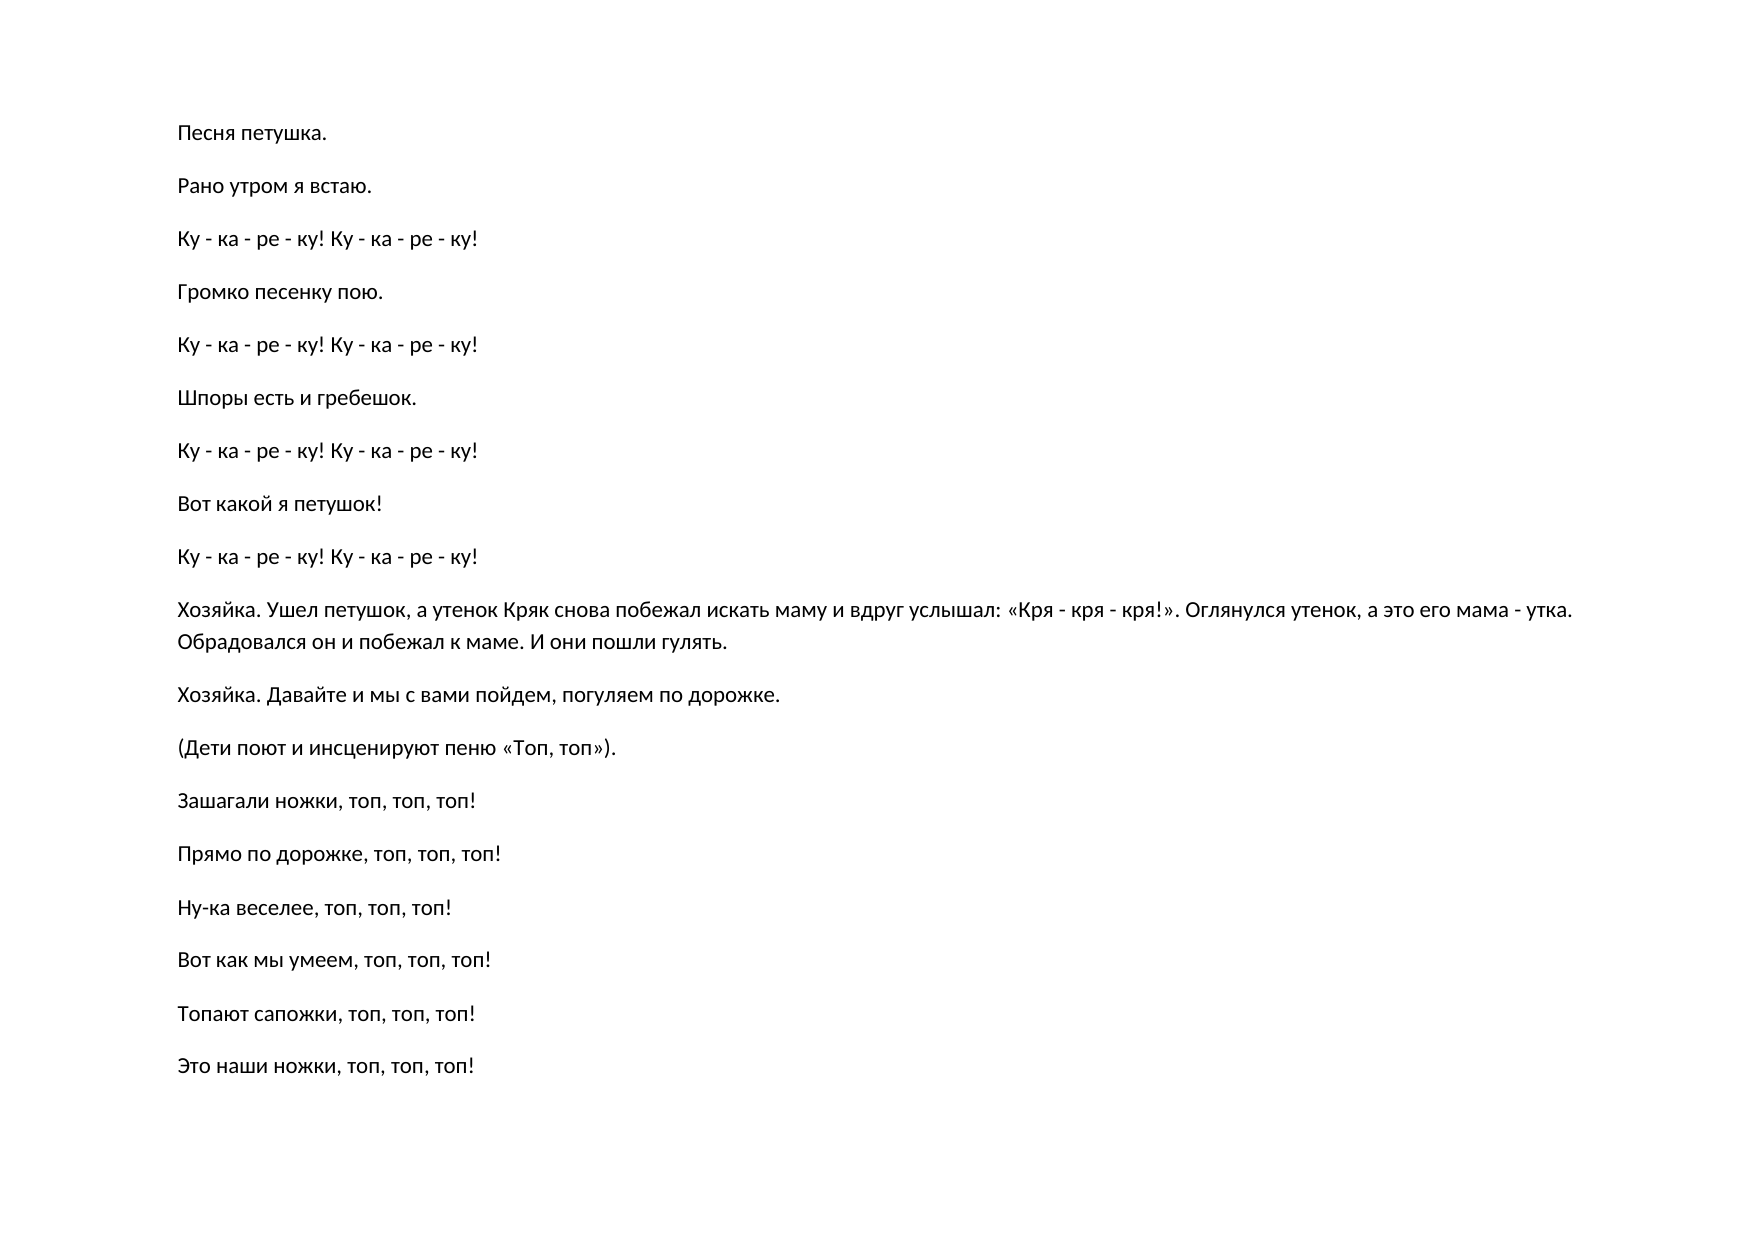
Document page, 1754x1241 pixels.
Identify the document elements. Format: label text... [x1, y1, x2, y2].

text Вот какой я петушок! [177, 489, 1665, 517]
text Ку - ка - ре - ку! Ку - ка - ре - ку! [177, 436, 1665, 464]
text Ку - ка - ре - ку! Ку - ка - ре - ку! [177, 330, 1665, 358]
text Ну-ка веселее, топ, топ, топ! [177, 893, 1665, 921]
text Зашагали ножки, топ, топ, топ! [177, 787, 1665, 814]
text Громко песенку пою. [177, 277, 1665, 305]
text Прямо по дорожке, топ, топ, топ! [177, 839, 1665, 868]
text Ку - ка - ре - ку! Ку - ка - ре - ку! [177, 542, 1665, 570]
text Это наши ножки, топ, топ, топ! [177, 1052, 1665, 1080]
text Песня петушка. [177, 118, 1665, 146]
text (Дети поют и инсценируют пеню «Топ, топ»). [177, 733, 1665, 762]
text Ку - ка - ре - ку! Ку - ка - ре - ку! [177, 224, 1665, 252]
text Хозяйка. Ушел петушок, а утенок Кряк снова побежал искать маму и вдруг услышал: «Кря - кря - кря!». Оглянулся утенок, а это его мама - утка. Обрадовался он и побежал к маме. И они пошли гулять. [177, 595, 1665, 656]
text Хозяйка. Давайте и мы с вами пойдем, погуляем по дорожке. [177, 681, 1665, 708]
text Вот как мы умеем, топ, топ, топ! [177, 946, 1665, 974]
text Шпоры есть и гребешок. [177, 383, 1665, 411]
text Рано утром я встаю. [177, 171, 1665, 199]
text Топают сапожки, топ, топ, топ! [177, 999, 1665, 1027]
